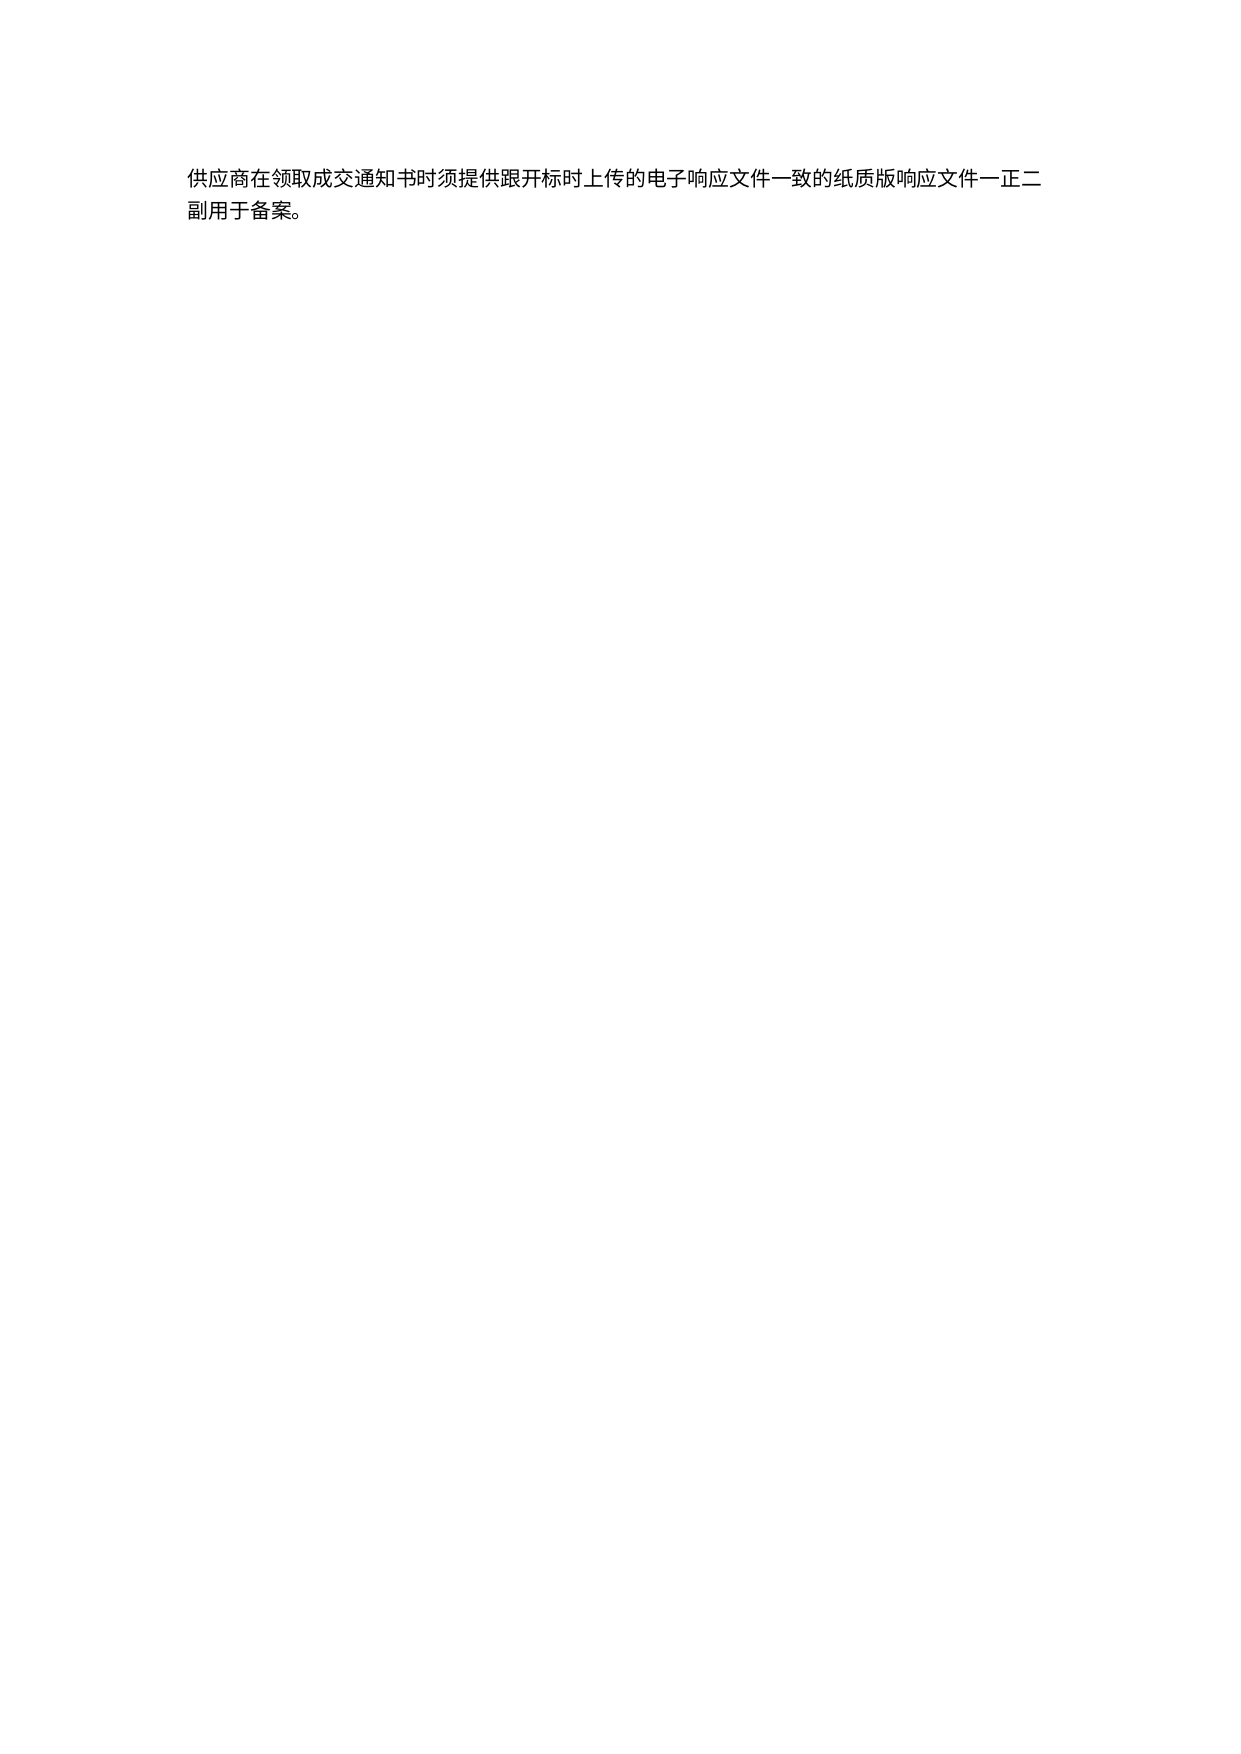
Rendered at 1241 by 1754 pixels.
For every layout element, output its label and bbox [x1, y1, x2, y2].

text [187, 162, 1053, 227]
